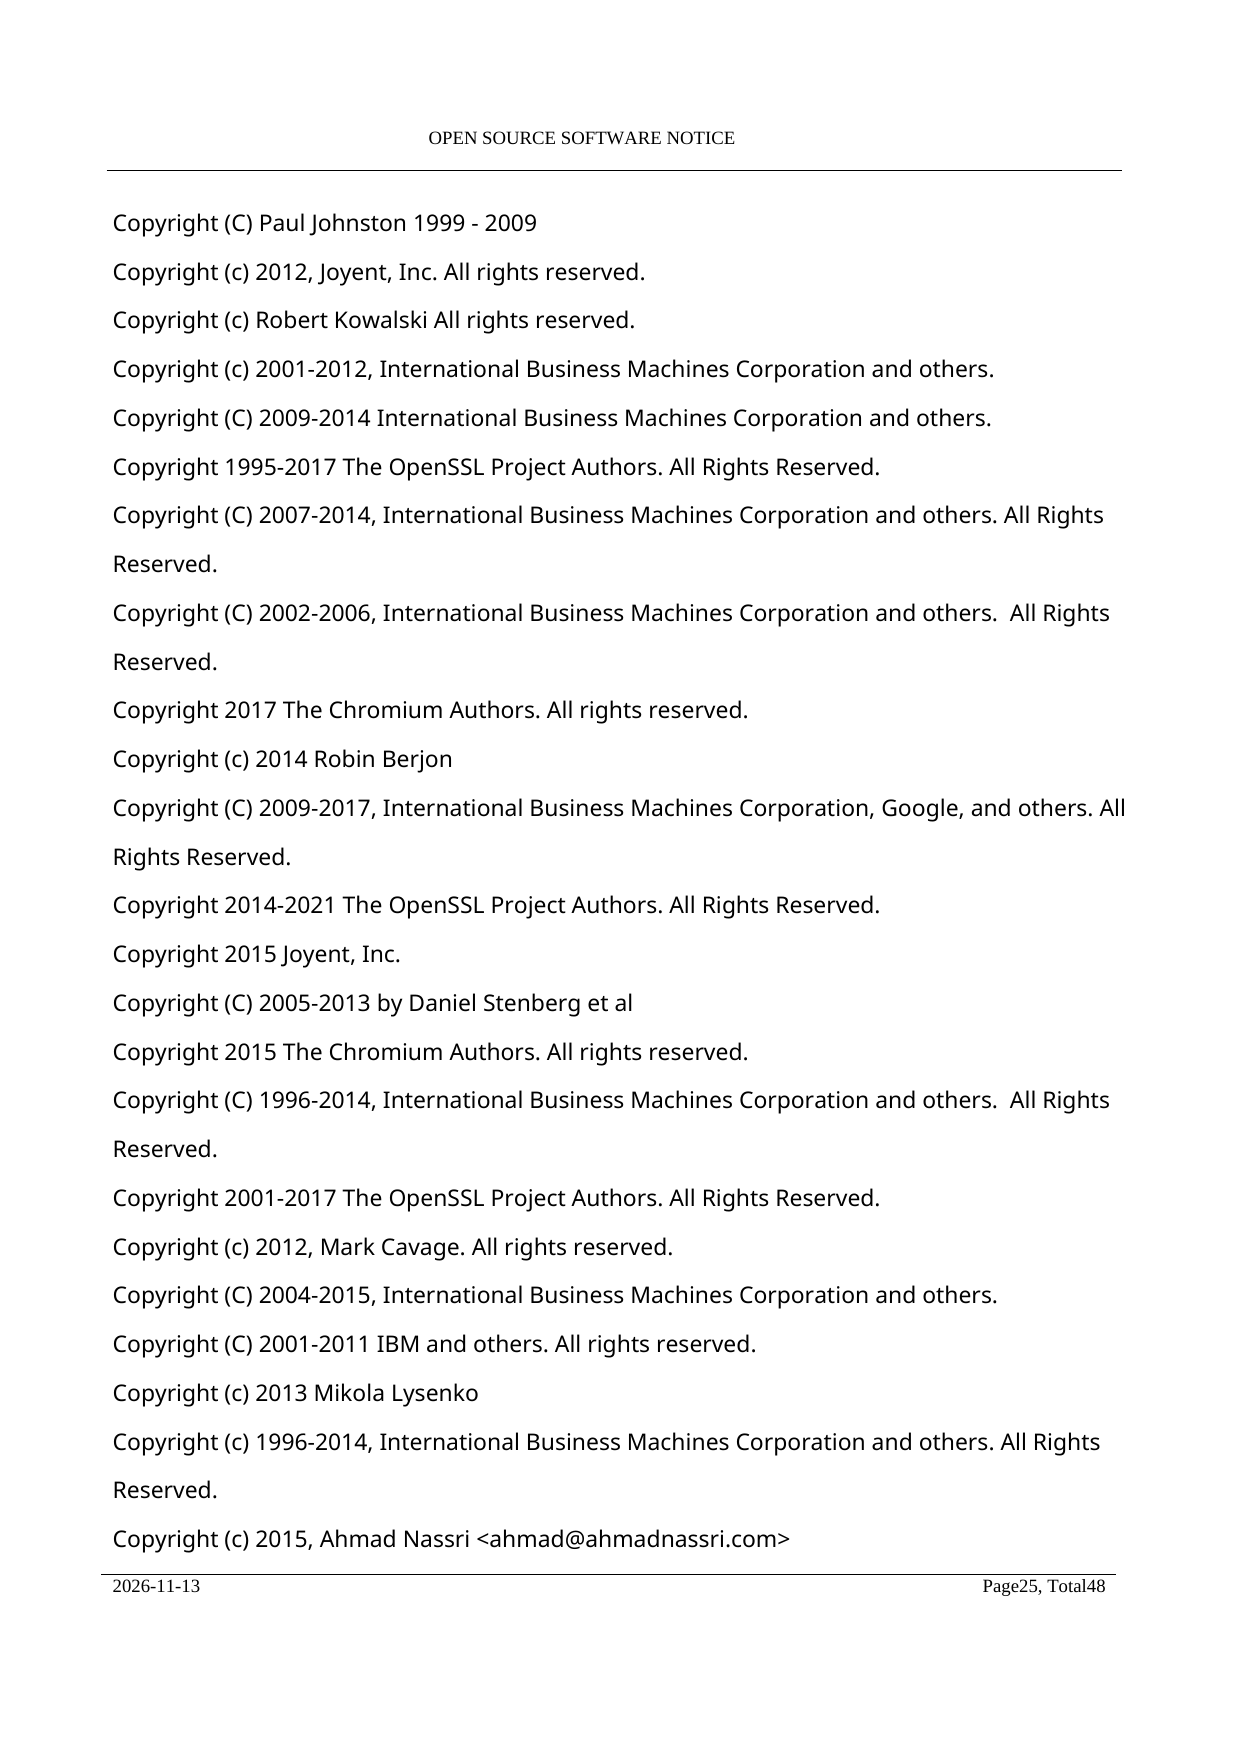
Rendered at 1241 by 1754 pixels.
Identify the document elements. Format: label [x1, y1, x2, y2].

text [112, 206, 1128, 1555]
